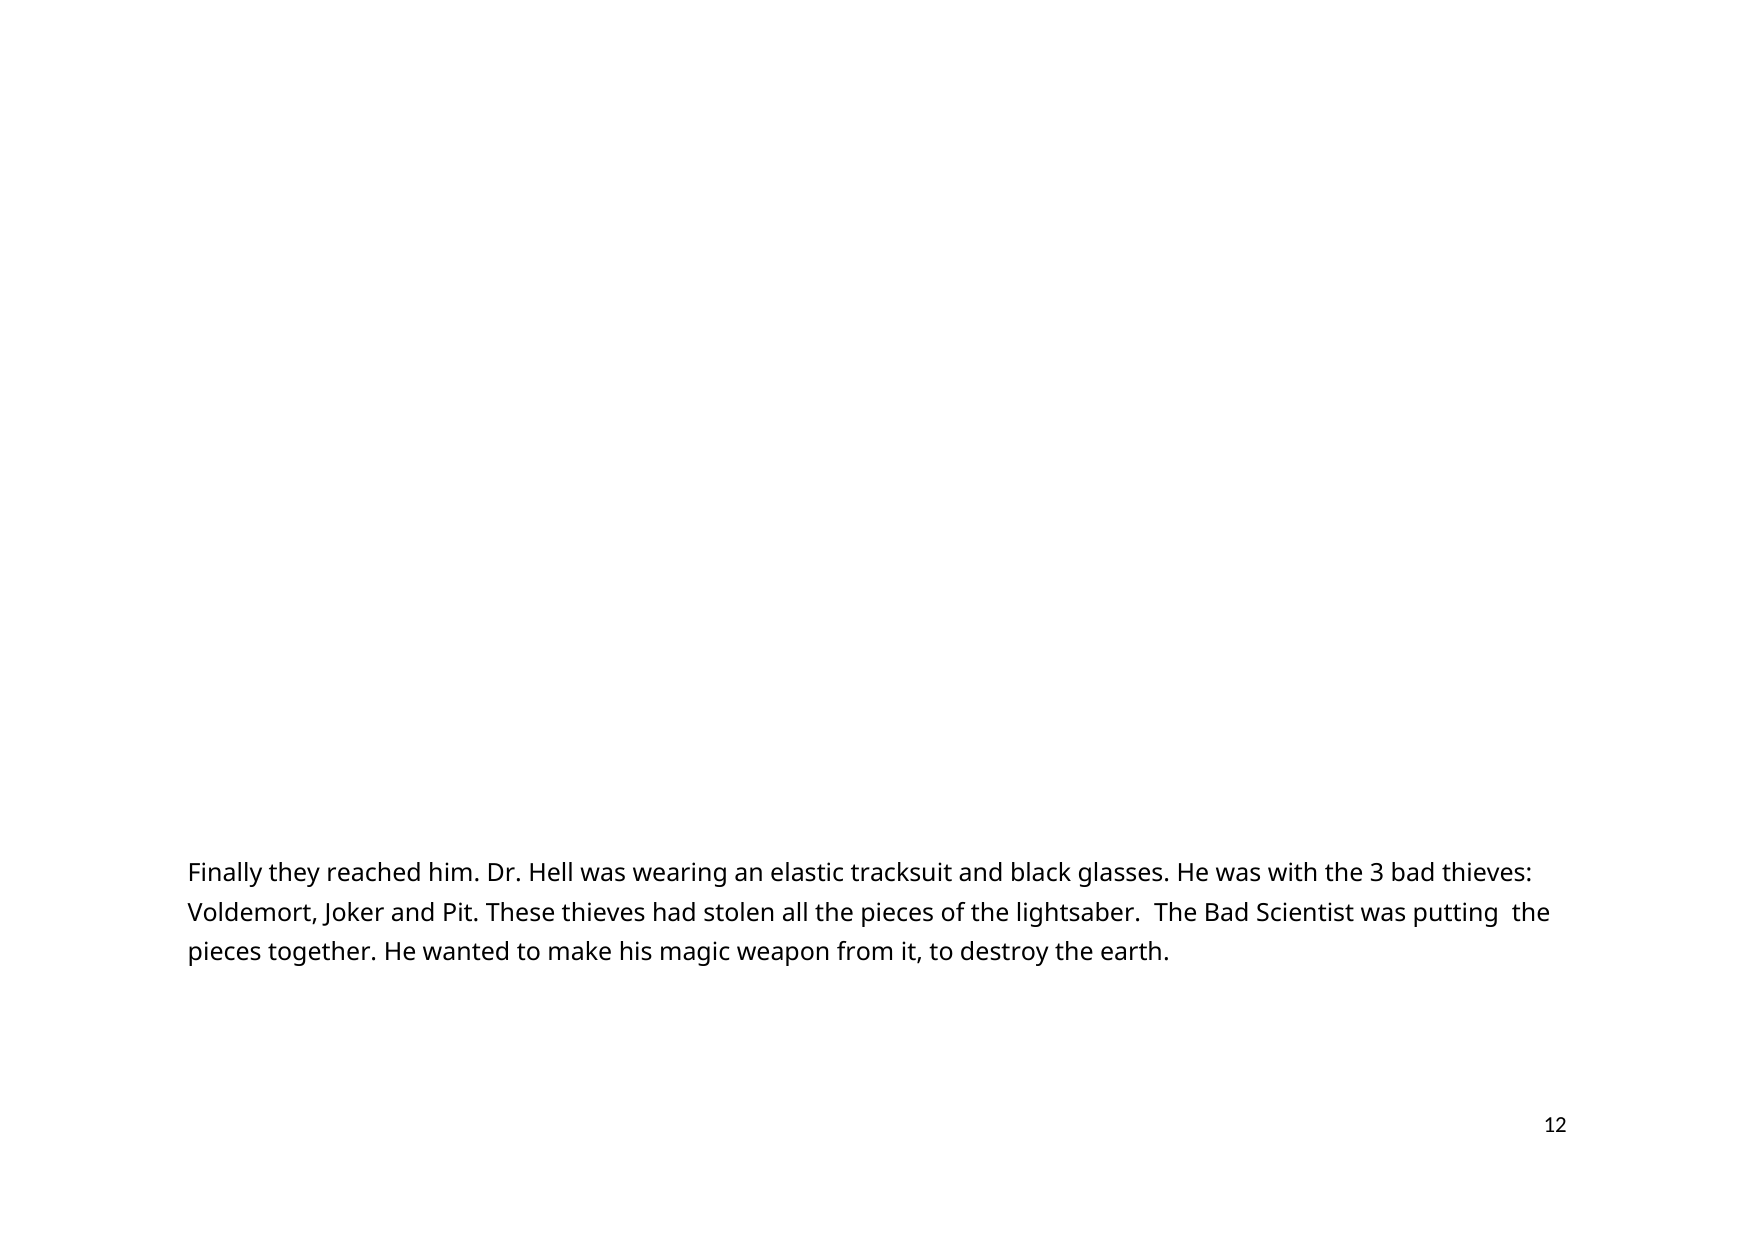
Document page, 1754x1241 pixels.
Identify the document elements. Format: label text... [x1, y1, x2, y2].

text Finally they reached him. Dr. Hell was wearing an elastic tracksuit and black glasses. He was with the 3 bad thieves: Voldemort, Joker and Pit. These thieves had stolen all the pieces of the lightsaber. The Bad Scientist was putting the pieces together. He wanted to make his magic weapon from it, to destroy the earth. [187, 855, 1566, 967]
